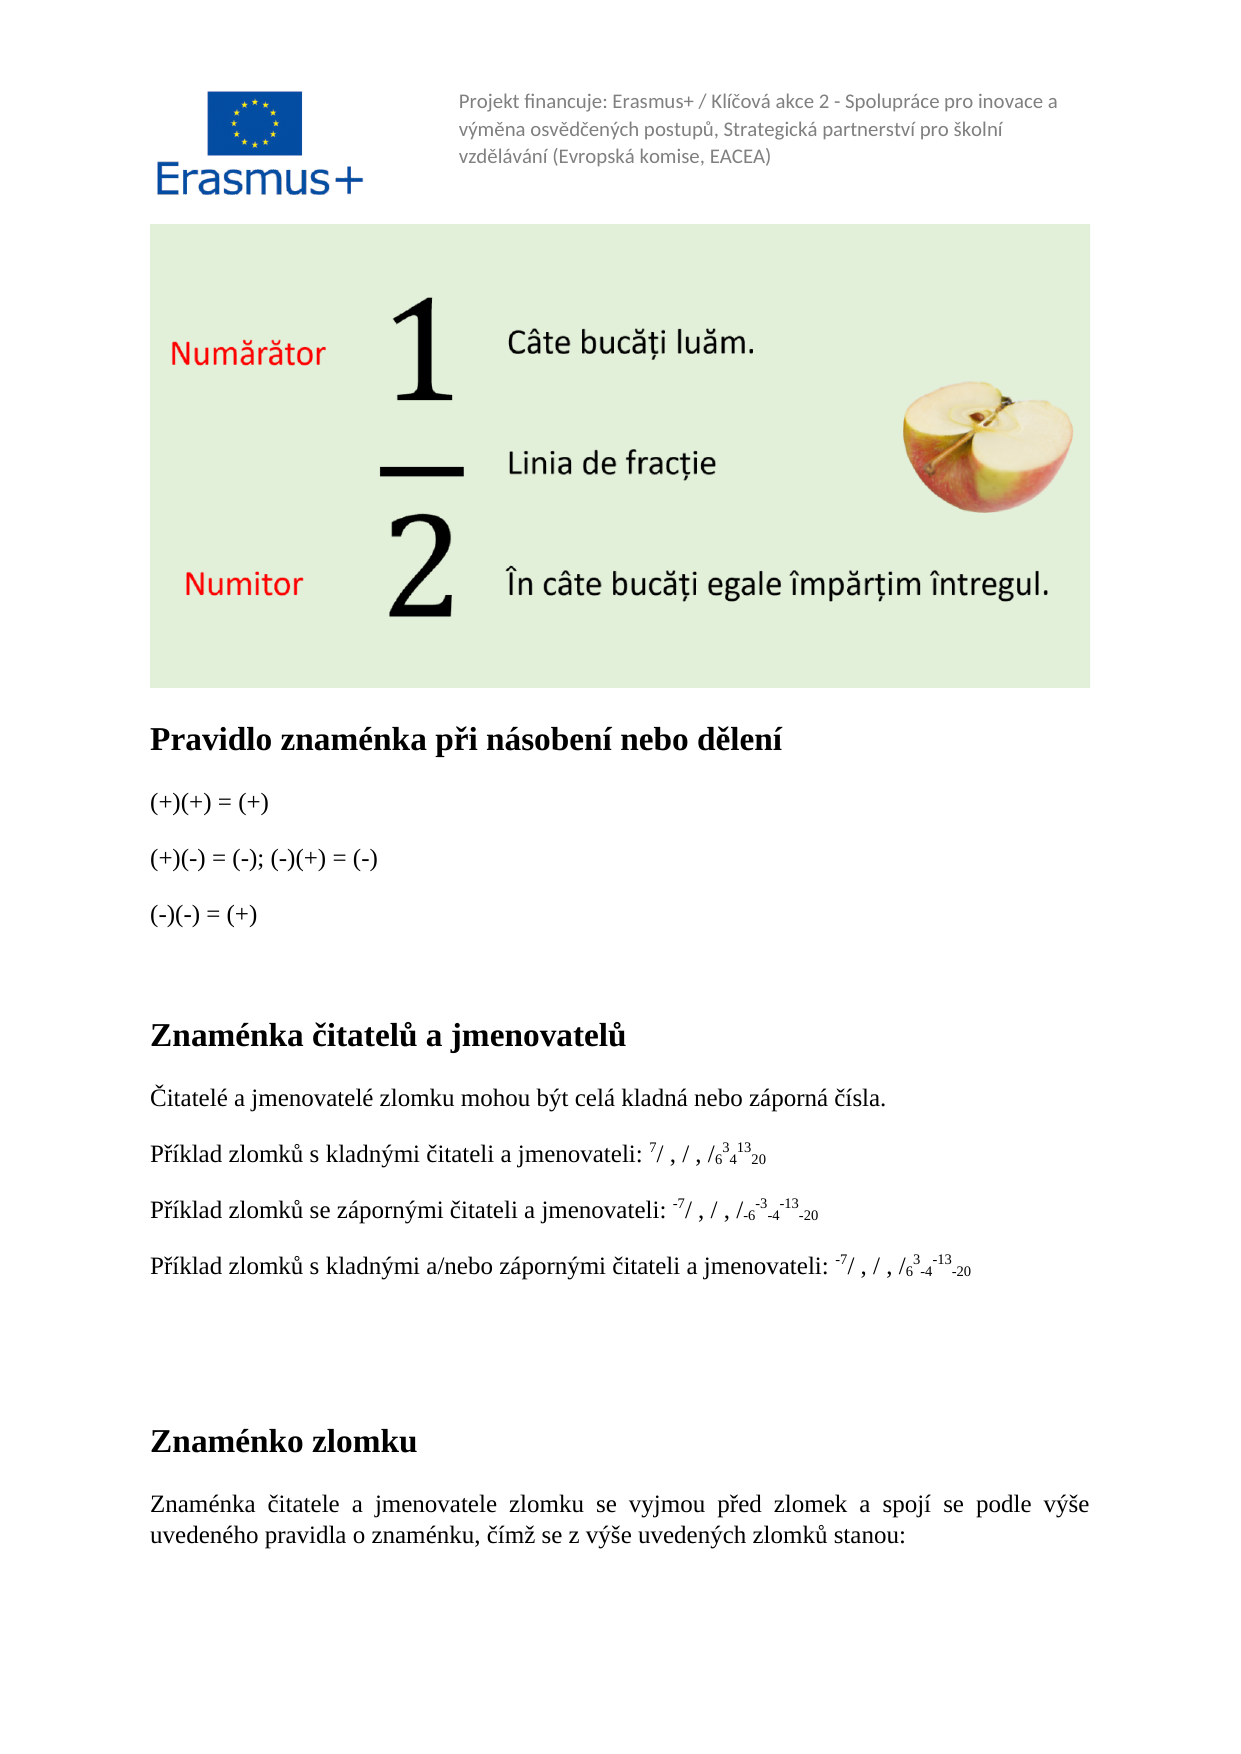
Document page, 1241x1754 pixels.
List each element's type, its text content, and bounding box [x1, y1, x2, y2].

text Příklad zlomků se zápornými čitateli a jmenovateli: -7/ , / , /-6-3-4-13-20 [150, 1195, 1090, 1223]
subtitle Pravidlo znaménka při násobení nebo dělení [150, 719, 1090, 758]
text Čitatelé a jmenovatelé zlomku mohou být celá kladná nebo záporná čísla. [150, 1083, 1090, 1111]
subtitle Znaménka čitatelů a jmenovatelů [150, 1015, 1090, 1053]
picture [150, 73, 365, 197]
text (+)(-) = (-); (-)(+) = (-) [150, 843, 1090, 872]
picture [150, 224, 1091, 688]
subtitle Znaménko zlomku [150, 1422, 1090, 1460]
text Znaménka čitatele a jmenovatele zlomku se vyjmou před zlomek a spojí se podle výše uvedeného pravidla o znaménku, čímž se z výše uvedených zlomků stanou: [150, 1489, 1090, 1549]
text (+)(+) = (+) [150, 787, 1090, 816]
text Příklad zlomků s kladnými čitateli a jmenovateli: 7/ , / , /6341320 [150, 1139, 1090, 1167]
text (-)(-) = (+) [150, 899, 1090, 928]
text Příklad zlomků s kladnými a/nebo zápornými čitateli a jmenovateli: -7/ , / , /63-4-13-20 [150, 1251, 1090, 1279]
